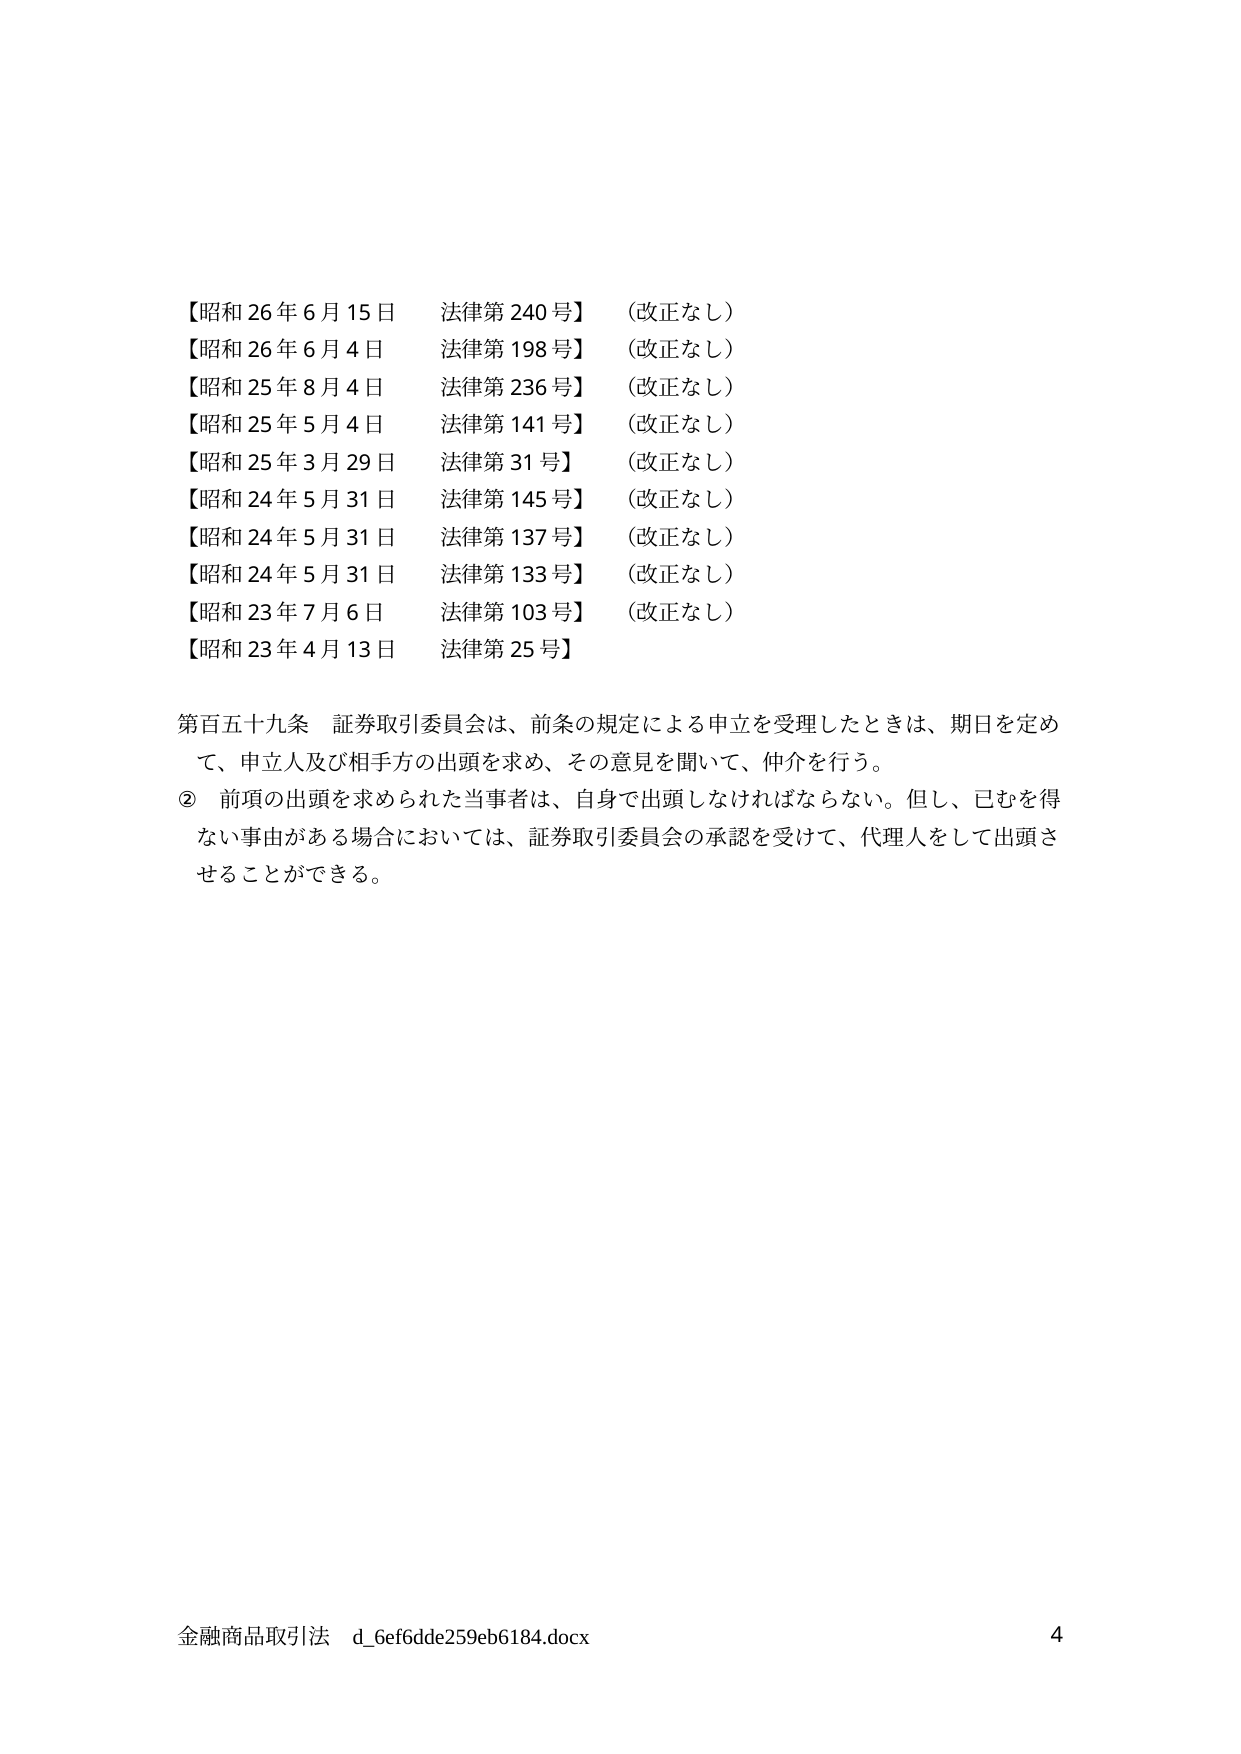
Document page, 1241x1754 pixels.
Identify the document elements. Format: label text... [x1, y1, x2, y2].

text ② 前項の出頭を求められた当事者は、自身で出頭しなければならない。但し、已むを得ない事由がある場合においては、証券取引委員会の承認を受けて、代理人をして出頭させることができる。 [177, 779, 1063, 892]
text 【昭和25年8月4日 法律第236号】 （改正なし） [177, 367, 1063, 404]
text 【昭和26年6月15日 法律第240号】 （改正なし） [177, 292, 1063, 329]
text 【昭和26年6月4日 法律第198号】 （改正なし） [177, 329, 1063, 367]
text 【昭和24年5月31日 法律第133号】 （改正なし） [177, 554, 1063, 592]
text 第百五十九条 証券取引委員会は、前条の規定による申立を受理したときは、期日を定めて、申立人及び相手方の出頭を求め、その意見を聞いて、仲介を行う。 [177, 704, 1063, 779]
text 【昭和25年3月29日 法律第31号】 （改正なし） [177, 442, 1063, 479]
text 【昭和23年7月6日 法律第103号】 （改正なし） [177, 592, 1063, 629]
text 【昭和25年5月4日 法律第141号】 （改正なし） [177, 404, 1063, 442]
text 【昭和23年4月13日 法律第25号】 [177, 629, 1063, 667]
text 【昭和24年5月31日 法律第145号】 （改正なし） [177, 479, 1063, 517]
text 【昭和24年5月31日 法律第137号】 （改正なし） [177, 517, 1063, 554]
